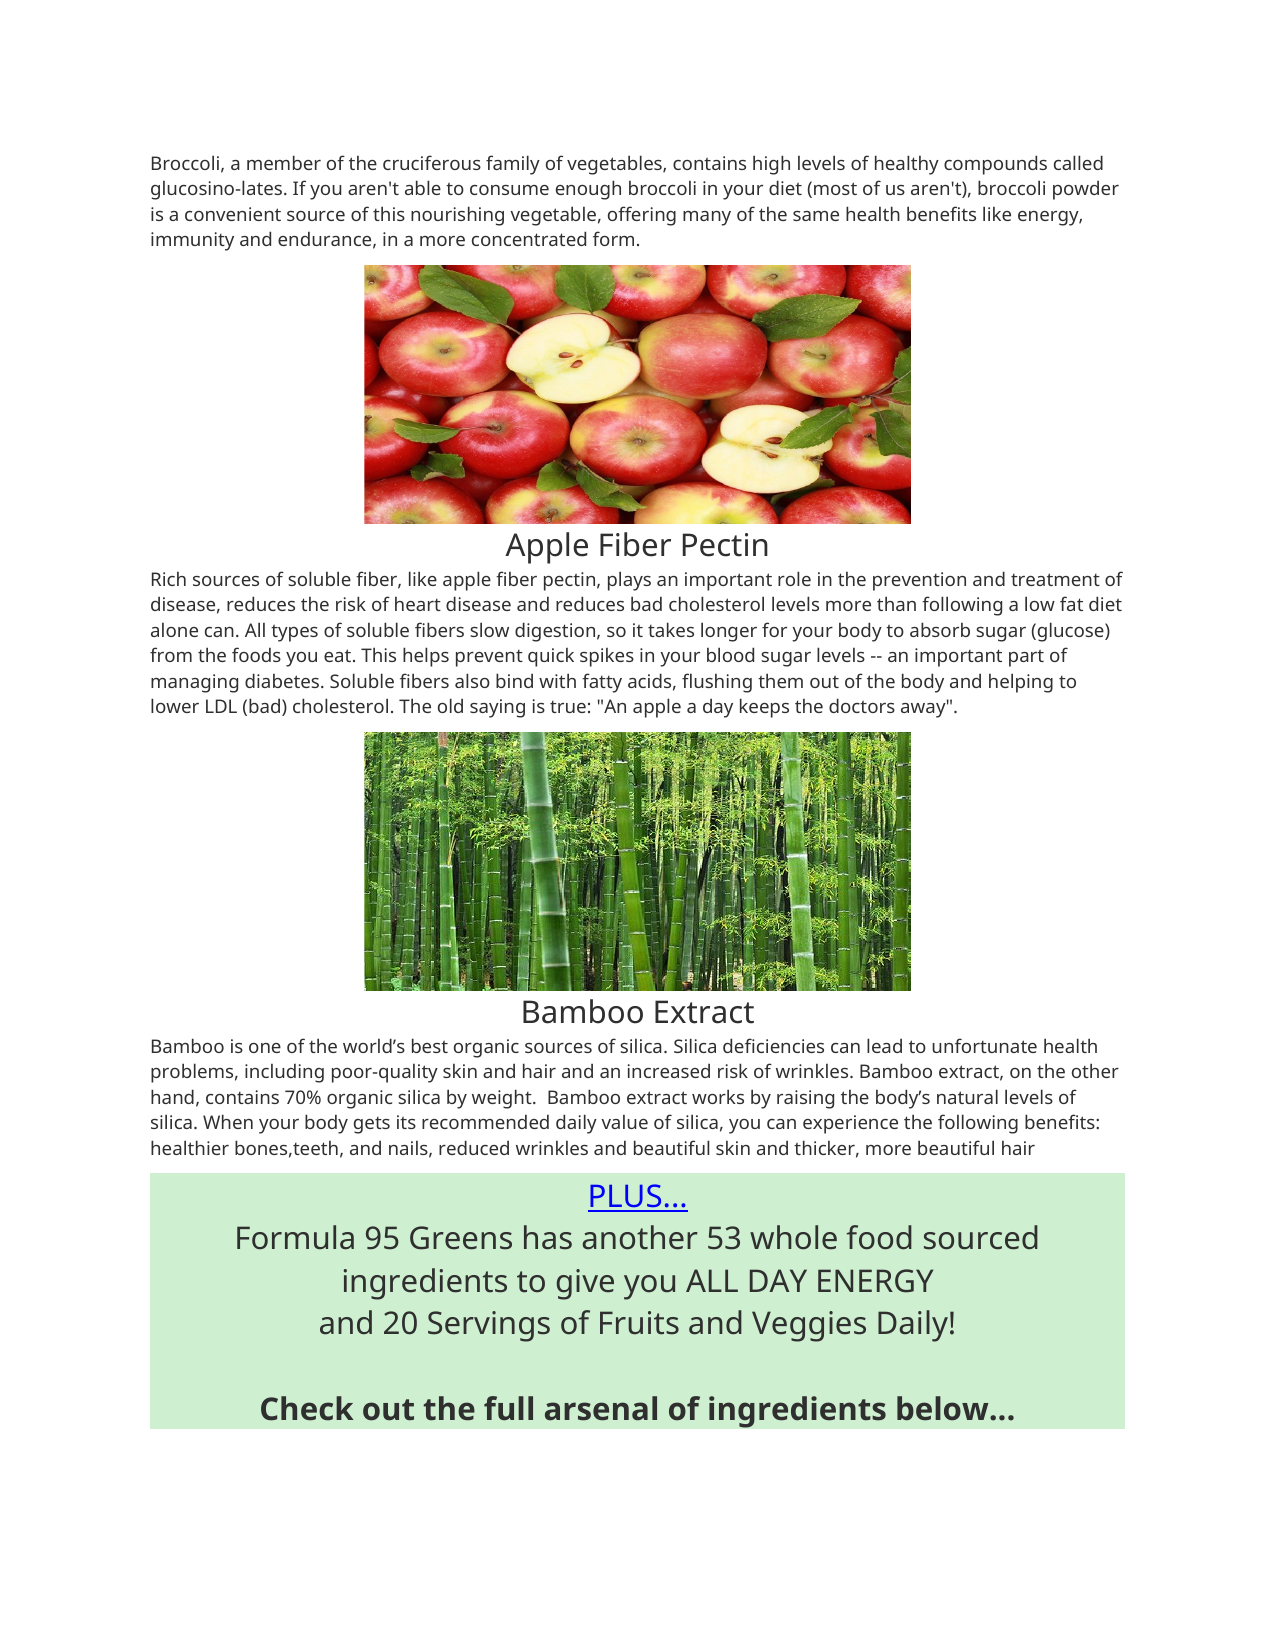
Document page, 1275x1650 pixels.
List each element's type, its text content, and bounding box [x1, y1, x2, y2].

text and 20 Servings of Fruits and Veggies Daily! [150, 1301, 1125, 1344]
text Formula 95 Greens has another 53 whole food sourced ingredients to give you ALL DAY ENERGY [150, 1216, 1125, 1301]
picture [364, 265, 911, 524]
text Bamboo Extract [150, 990, 1125, 1033]
text Apple Fiber Pectin [150, 523, 1125, 566]
picture [364, 732, 911, 991]
text Check out the full arsenal of ingredients below... [150, 1387, 1125, 1429]
text PLUS... [150, 1173, 1125, 1216]
text Broccoli, a member of the cruciferous family of vegetables, contains high levels of healthy compounds called glucosino-lates. If you aren't able to consume enough broccoli in your diet (most of us aren't), broccoli powder is a convenient source of this nourishing vegetable, offering many of the same health benefits like energy, immunity and endurance, in a more concentrated form. [150, 150, 1125, 252]
text Bamboo is one of the world’s best organic sources of silica. Silica deficiencies can lead to unfortunate health problems, including poor-quality skin and hair and an increased risk of wrinkles. Bamboo extract, on the other hand, contains 70% organic silica by weight. Bamboo extract works by raising the body’s natural levels of silica. When your body gets its recommended daily value of silica, you can experience the following benefits: healthier bones,teeth, and nails, reduced wrinkles and beautiful skin and thicker, more beautiful hair [150, 1033, 1125, 1161]
text Rich sources of soluble fiber, like apple fiber pectin, plays an important role in the prevention and treatment of disease, reduces the risk of heart disease and reduces bad cholesterol levels more than following a low fat diet alone can. All types of soluble fibers slow digestion, so it takes longer for your body to absorb sugar (glucose) from the foods you eat. This helps prevent quick spikes in your blood sugar levels -- an important part of managing diabetes. Soluble fibers also bind with fatty acids, flushing them out of the body and helping to lower LDL (bad) cholesterol. The old saying is true: "An apple a day keeps the doctors away". [150, 566, 1125, 719]
